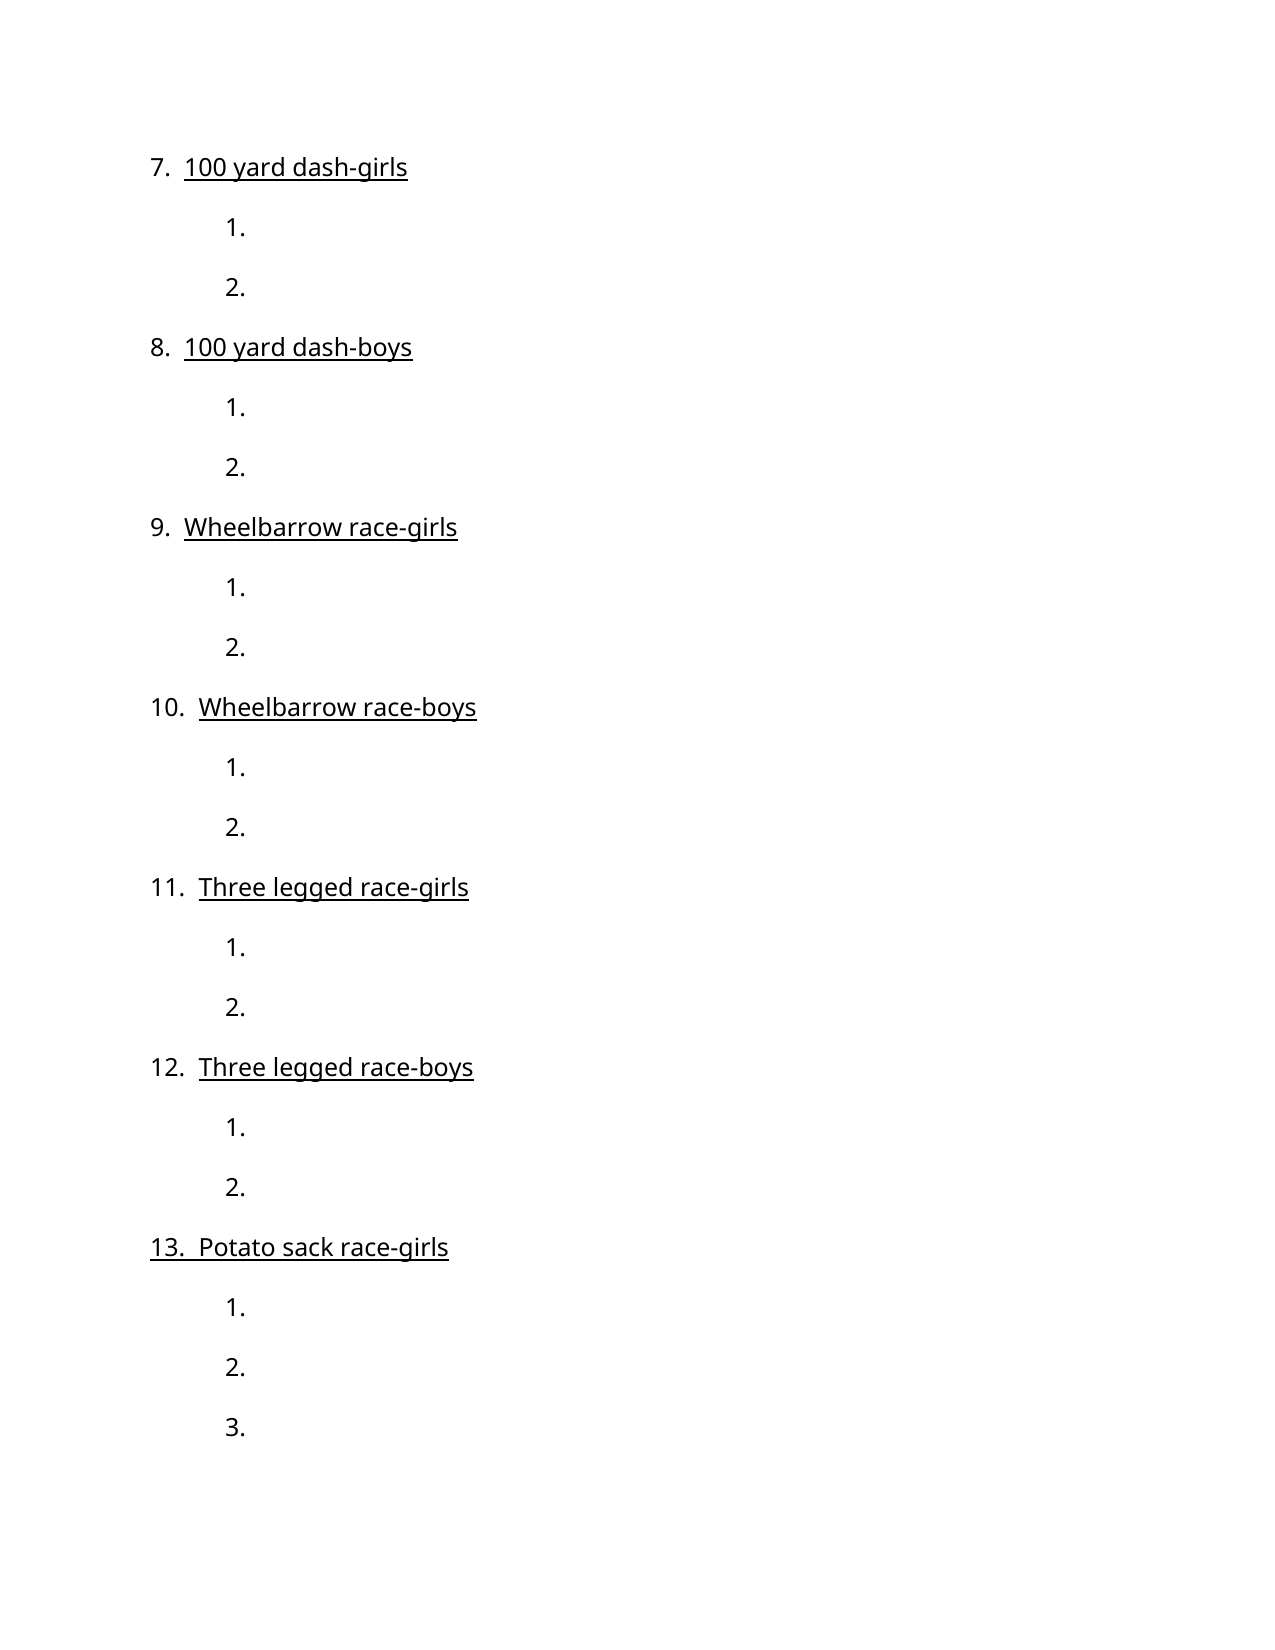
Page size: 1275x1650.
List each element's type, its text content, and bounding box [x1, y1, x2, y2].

text 2. [150, 990, 1125, 1024]
text 2. [150, 450, 1125, 484]
text 8. 100 yard dash-boys [150, 330, 1125, 364]
text 1. [150, 390, 1125, 424]
text 7. 100 yard dash-girls [150, 150, 1125, 184]
text 10. Wheelbarrow race-boys [150, 690, 1125, 724]
text 1. [150, 930, 1125, 964]
text 9. Wheelbarrow race-girls [150, 510, 1125, 544]
text 1. [150, 1290, 1125, 1324]
text 1. [150, 210, 1125, 244]
text 2. [150, 1170, 1125, 1204]
text 1. [150, 750, 1125, 784]
text 13. Potato sack race-girls [150, 1230, 1125, 1264]
text 1. [150, 570, 1125, 604]
text 1. [150, 1110, 1125, 1144]
text 2. [150, 810, 1125, 844]
text 12. Three legged race-boys [150, 1050, 1125, 1084]
text 11. Three legged race-girls [150, 870, 1125, 904]
text 2. [150, 1350, 1125, 1384]
text 3. [150, 1410, 1125, 1444]
text 2. [150, 270, 1125, 304]
text 2. [150, 630, 1125, 664]
